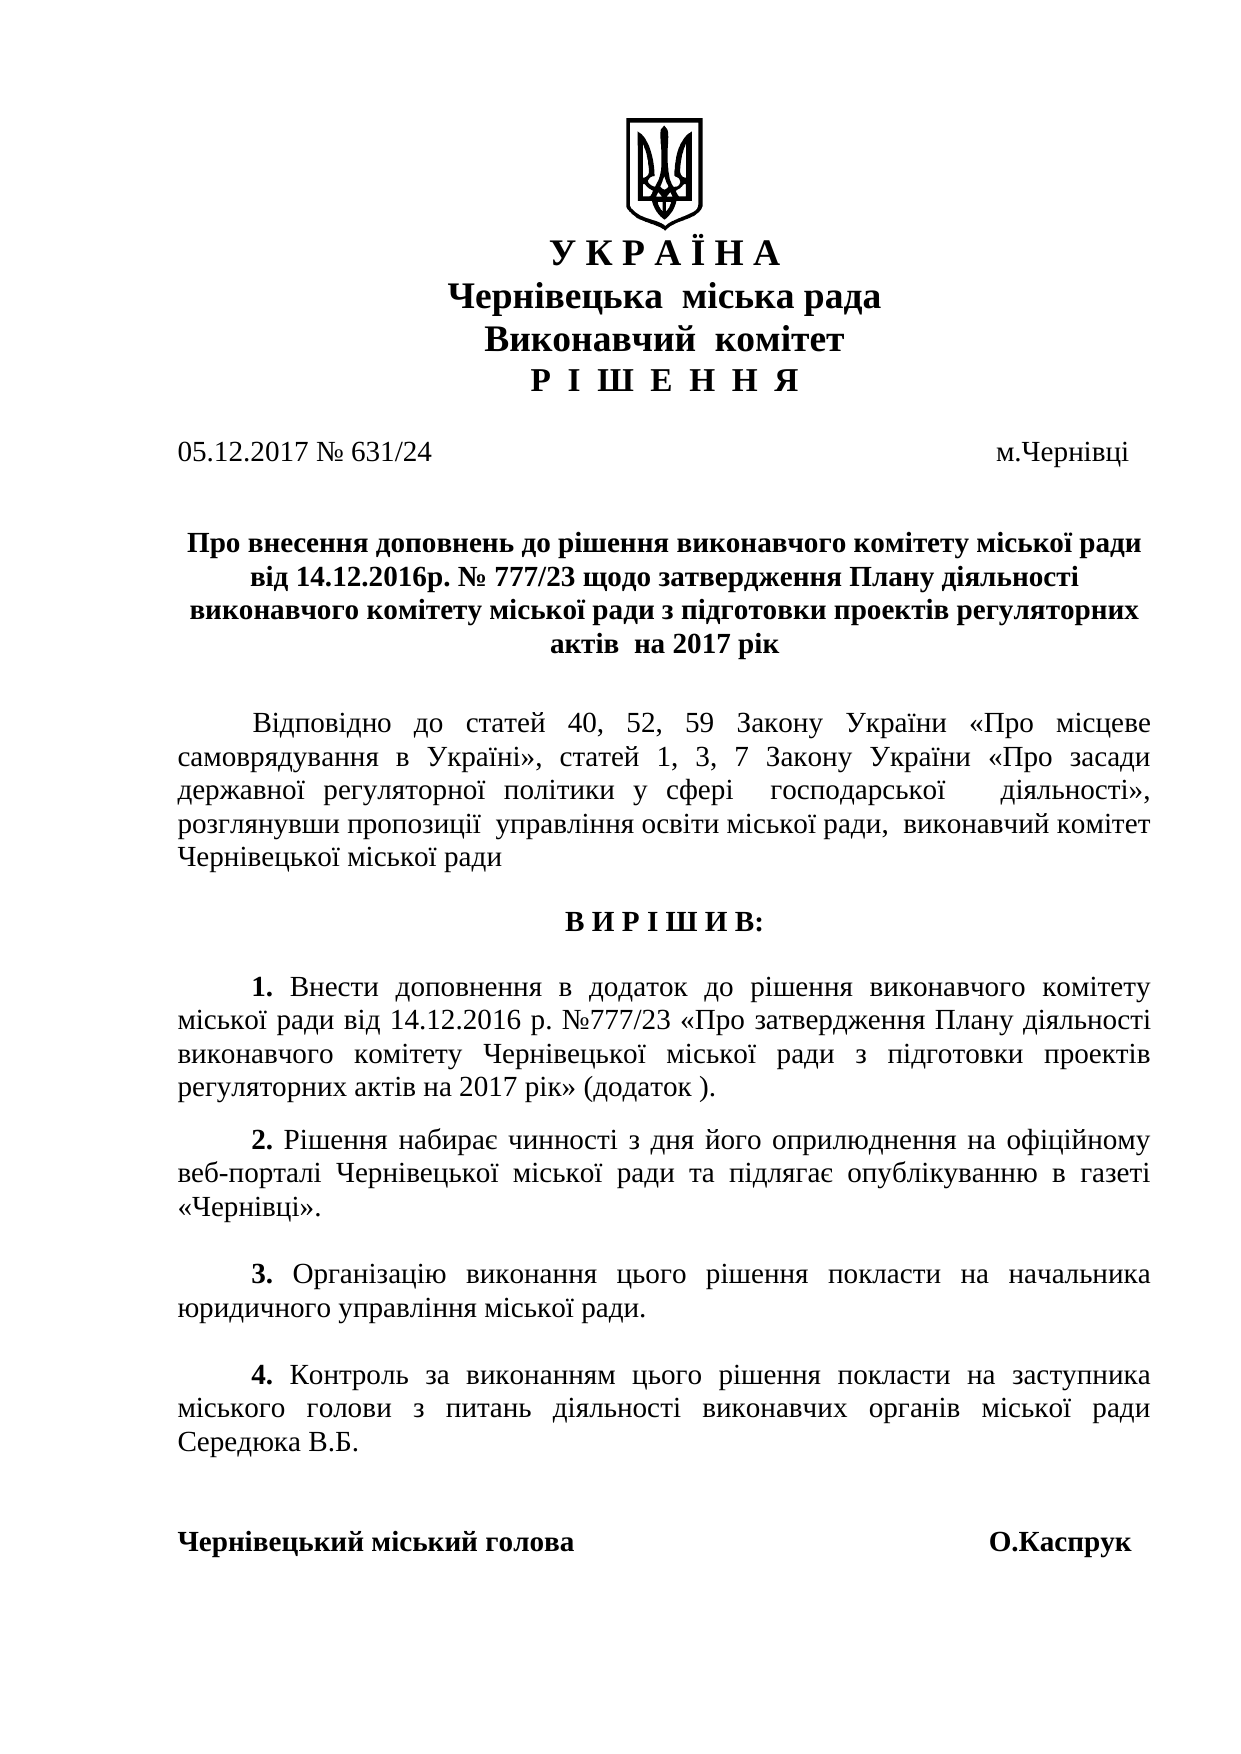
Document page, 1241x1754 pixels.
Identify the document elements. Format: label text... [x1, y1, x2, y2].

text Про внесення доповнень до рішення виконавчого комітету міської ради від 14.12.2016р. № 777/23 щодо затвердження Плану діяльності виконавчого комітету міської ради з підготовки проектів регуляторних актів на 2017 рік [177, 525, 1152, 659]
subtitle Р І Ш Е Н Н Я [177, 360, 1152, 398]
text 3. Організацію виконання цього рішення покласти на начальника юридичного управління міської ради. [177, 1256, 1152, 1323]
subtitle 1. Внести доповнення в додаток до рішення виконавчого комітету міської ради від 14.12.2016 р. №777/23 «Про затвердження Плану діяльності виконавчого комітету Чернівецької міської ради з підготовки проектів регуляторних актів на 2017 рік» (додаток ). [177, 969, 1152, 1103]
text В И Р І Ш И В: [177, 904, 1152, 937]
text Відповідно до статей 40, 52, 59 Закону України «Про місцеве самоврядування в Україні», статей 1, 3, 7 Закону України «Про засади державної регуляторної політики у сфері господарської діяльності», розглянувши пропозиції управління освіти міської ради, виконавчий комітет Чернівецької міської ради [177, 705, 1152, 873]
text 4. Контроль за виконанням цього рішення покласти на заступника міського голови з питань діяльності виконавчих органів міської ради Середюка В.Б. [177, 1357, 1152, 1457]
subtitle Чернівецький міський голова О.Каспрук [177, 1524, 1152, 1558]
text 05.12.2017 № 631/24 м.Чернівці [177, 434, 1152, 468]
subtitle Виконавчий комітет [177, 317, 1152, 360]
text У К Р А Ї Н А [177, 231, 1152, 274]
text Чернівецька міська рада [177, 274, 1152, 317]
subtitle 2. Рішення набирає чинності з дня його оприлюднення на офіційному веб-порталі Чернівецької міської ради та підлягає опублікуванню в газеті «Чернівці». [177, 1122, 1152, 1223]
